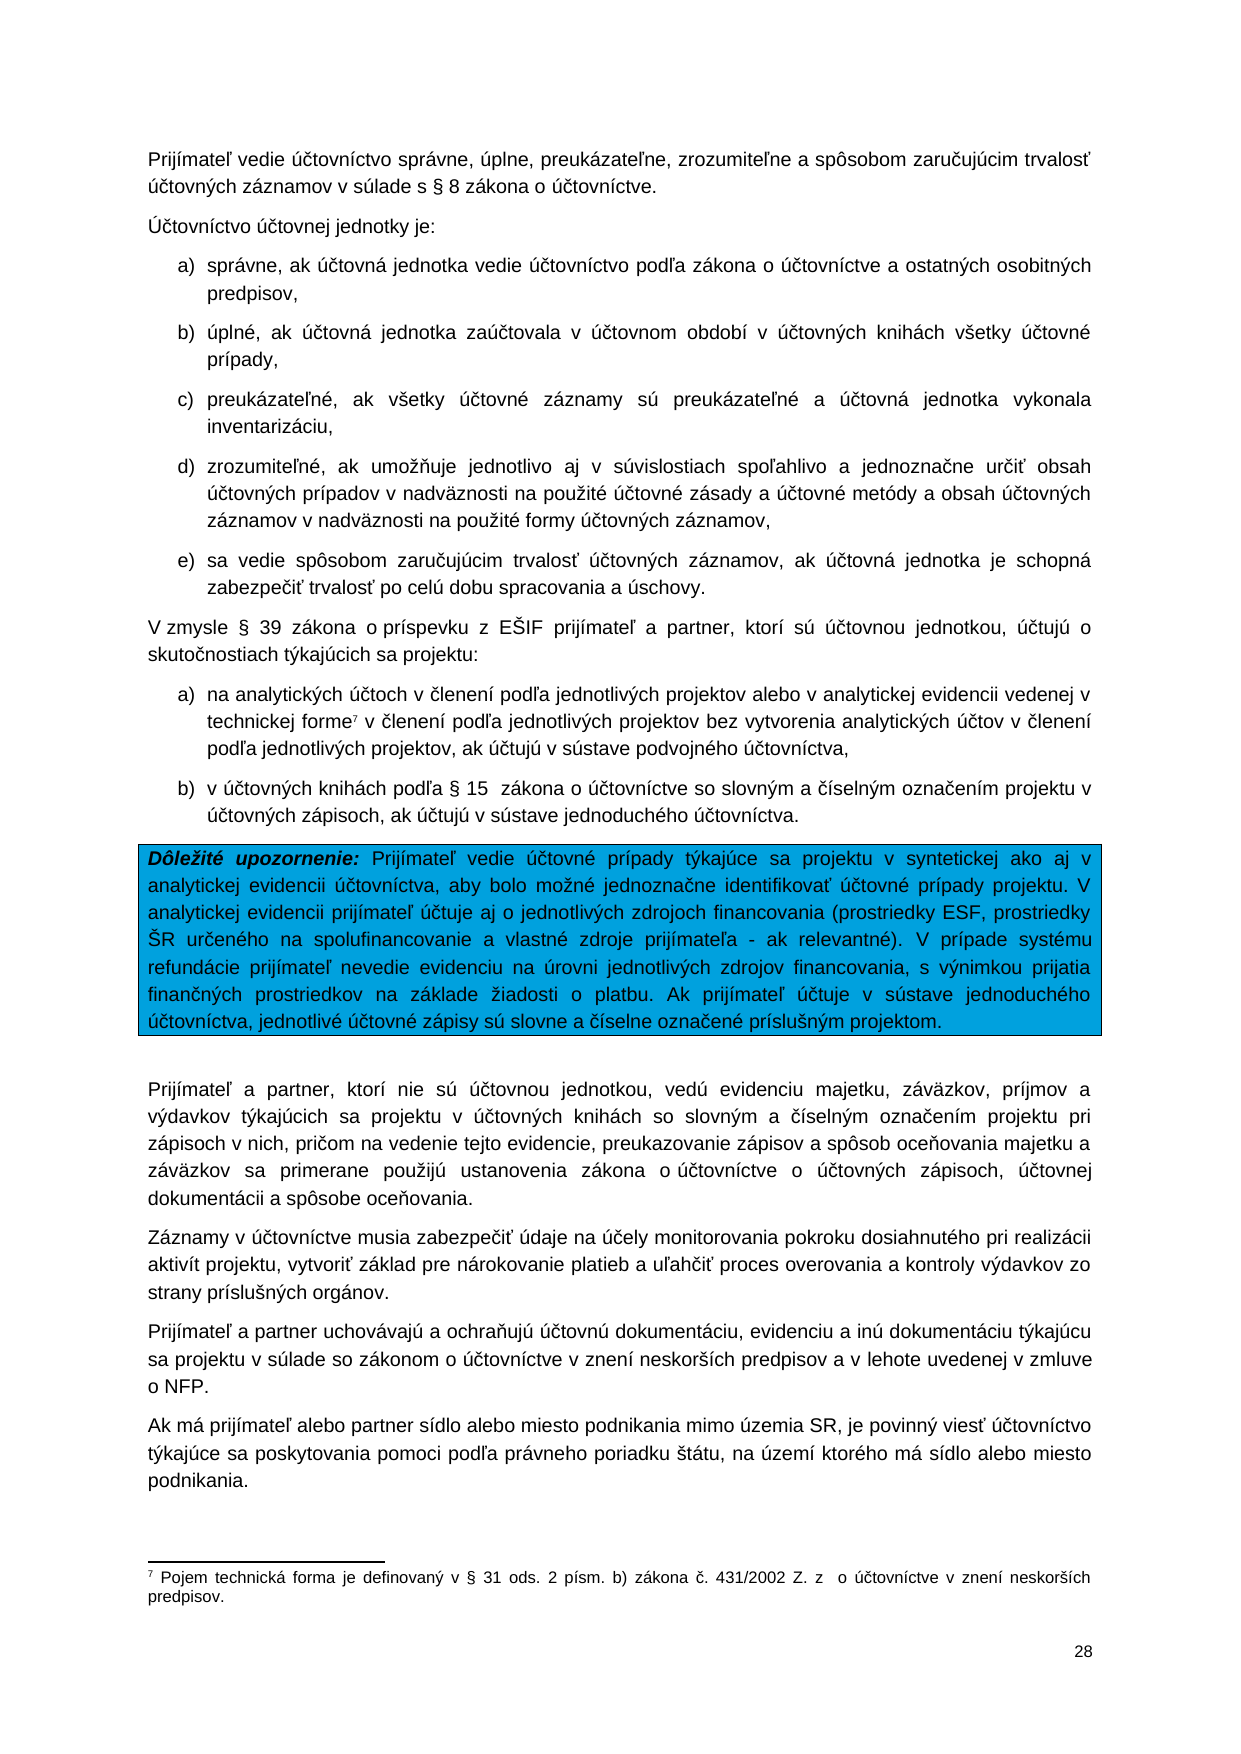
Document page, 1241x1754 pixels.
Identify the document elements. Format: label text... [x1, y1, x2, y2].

list zrozumiteľné, ak umožňuje jednotlivo aj v súvislostiach spoľahlivo a jednoznačne určiť obsah účtovných prípadov v nadväznosti na použité účtovné zásady a účtovné metódy a obsah účtovných záznamov v nadväznosti na použité formy účtovných záznamov, [177, 455, 1092, 532]
text Dôležité upozornenie: Prijímateľ vedie účtovné prípady týkajúce sa projektu v syntetickej ako aj v analytickej evidencii účtovníctva, aby bolo možné jednoznačne identifikovať účtovné prípady projektu. V analytickej evidencii prijímateľ účtuje aj o jednotlivých zdrojoch financovania (prostriedky ESF, prostriedky ŠR určeného na spolufinancovanie a vlastné zdroje prijímateľa - ak relevantné). V prípade systému refundácie prijímateľ nevedie evidenciu na úrovni jednotlivých zdrojov financovania, s výnimkou prijatia finančných prostriedkov na základe žiadosti o platbu. Ak prijímateľ účtuje v sústave jednoduchého účtovníctva, jednotlivé účtovné zápisy sú slovne a číselne označené príslušným projektom. [139, 845, 1101, 1035]
list Záznamy v účtovníctve musia zabezpečiť údaje na účely monitorovania pokroku dosiahnutého pri realizácii aktivít projektu, vytvoriť základ pre nárokovanie platieb a uľahčiť proces overovania a kontroly výdavkov zo strany príslušných orgánov. [148, 1226, 1092, 1303]
list preukázateľné, ak všetky účtovné záznamy sú preukázateľné a účtovná jednotka vykonala inventarizáciu, [177, 388, 1092, 438]
text Ak má prijímateľ alebo partner sídlo alebo miesto podnikania mimo územia SR, je povinný viesť účtovníctvo týkajúce sa poskytovania pomoci podľa právneho poriadku štátu, na území ktorého má sídlo alebo miesto podnikania. [148, 1414, 1092, 1491]
list Prijímateľ a partner uchovávajú a ochraňujú účtovnú dokumentáciu, evidenciu a inú dokumentáciu týkajúcu sa projektu v súlade so zákonom o účtovníctve v znení neskorších predpisov a v lehote uvedenej v zmluve o NFP. [148, 1320, 1092, 1397]
list úplné, ak účtovná jednotka zaúčtovala v účtovnom období v účtovných knihách všetky účtovné prípady, [177, 321, 1092, 371]
list sa vedie spôsobom zaručujúcim trvalosť účtovných záznamov, ak účtovná jednotka je schopná zabezpečiť trvalosť po celú dobu spracovania a úschovy. [177, 549, 1092, 599]
list na analytických účtoch v členení podľa jednotlivých projektov alebo v analytickej evidencii vedenej v technickej forme v členení podľa jednotlivých projektov bez vytvorenia analytických účtov v členení podľa jednotlivých projektov, ak účtujú v sústave podvojného účtovníctva, [177, 683, 1092, 760]
text Účtovníctvo účtovnej jednotky je: [148, 214, 1092, 237]
list správne, ak účtovná jednotka vedie účtovníctvo podľa zákona o účtovníctve a ostatných osobitných predpisov, [177, 254, 1092, 304]
text Prijímateľ vedie účtovníctvo správne, úplne, preukázateľne, zrozumiteľne a spôsobom zaručujúcim trvalosť účtovných záznamov v súlade s § 8 zákona o účtovníctve. [148, 148, 1092, 198]
text V zmysle § 39 zákona o príspevku z EŠIF prijímateľ a partner, ktorí sú účtovnou jednotkou, účtujú o skutočnostiach týkajúcich sa projektu: [148, 616, 1092, 666]
text Prijímateľ a partner, ktorí nie sú účtovnou jednotkou, vedú evidenciu majetku, záväzkov, príjmov a výdavkov týkajúcich sa projektu v účtovných knihách so slovným a číselným označením projektu pri zápisoch v nich, pričom na vedenie tejto evidencie, preukazovanie zápisov a spôsob oceňovania majetku a záväzkov sa primerane použijú ustanovenia zákona o účtovníctve o účtovných zápisoch, účtovnej dokumentácii a spôsobe oceňovania. [148, 1078, 1092, 1209]
list v účtovných knihách podľa § 15 zákona o účtovníctve so slovným a číselným označením projektu v účtovných zápisoch, ak účtujú v sústave jednoduchého účtovníctva. [177, 777, 1092, 827]
